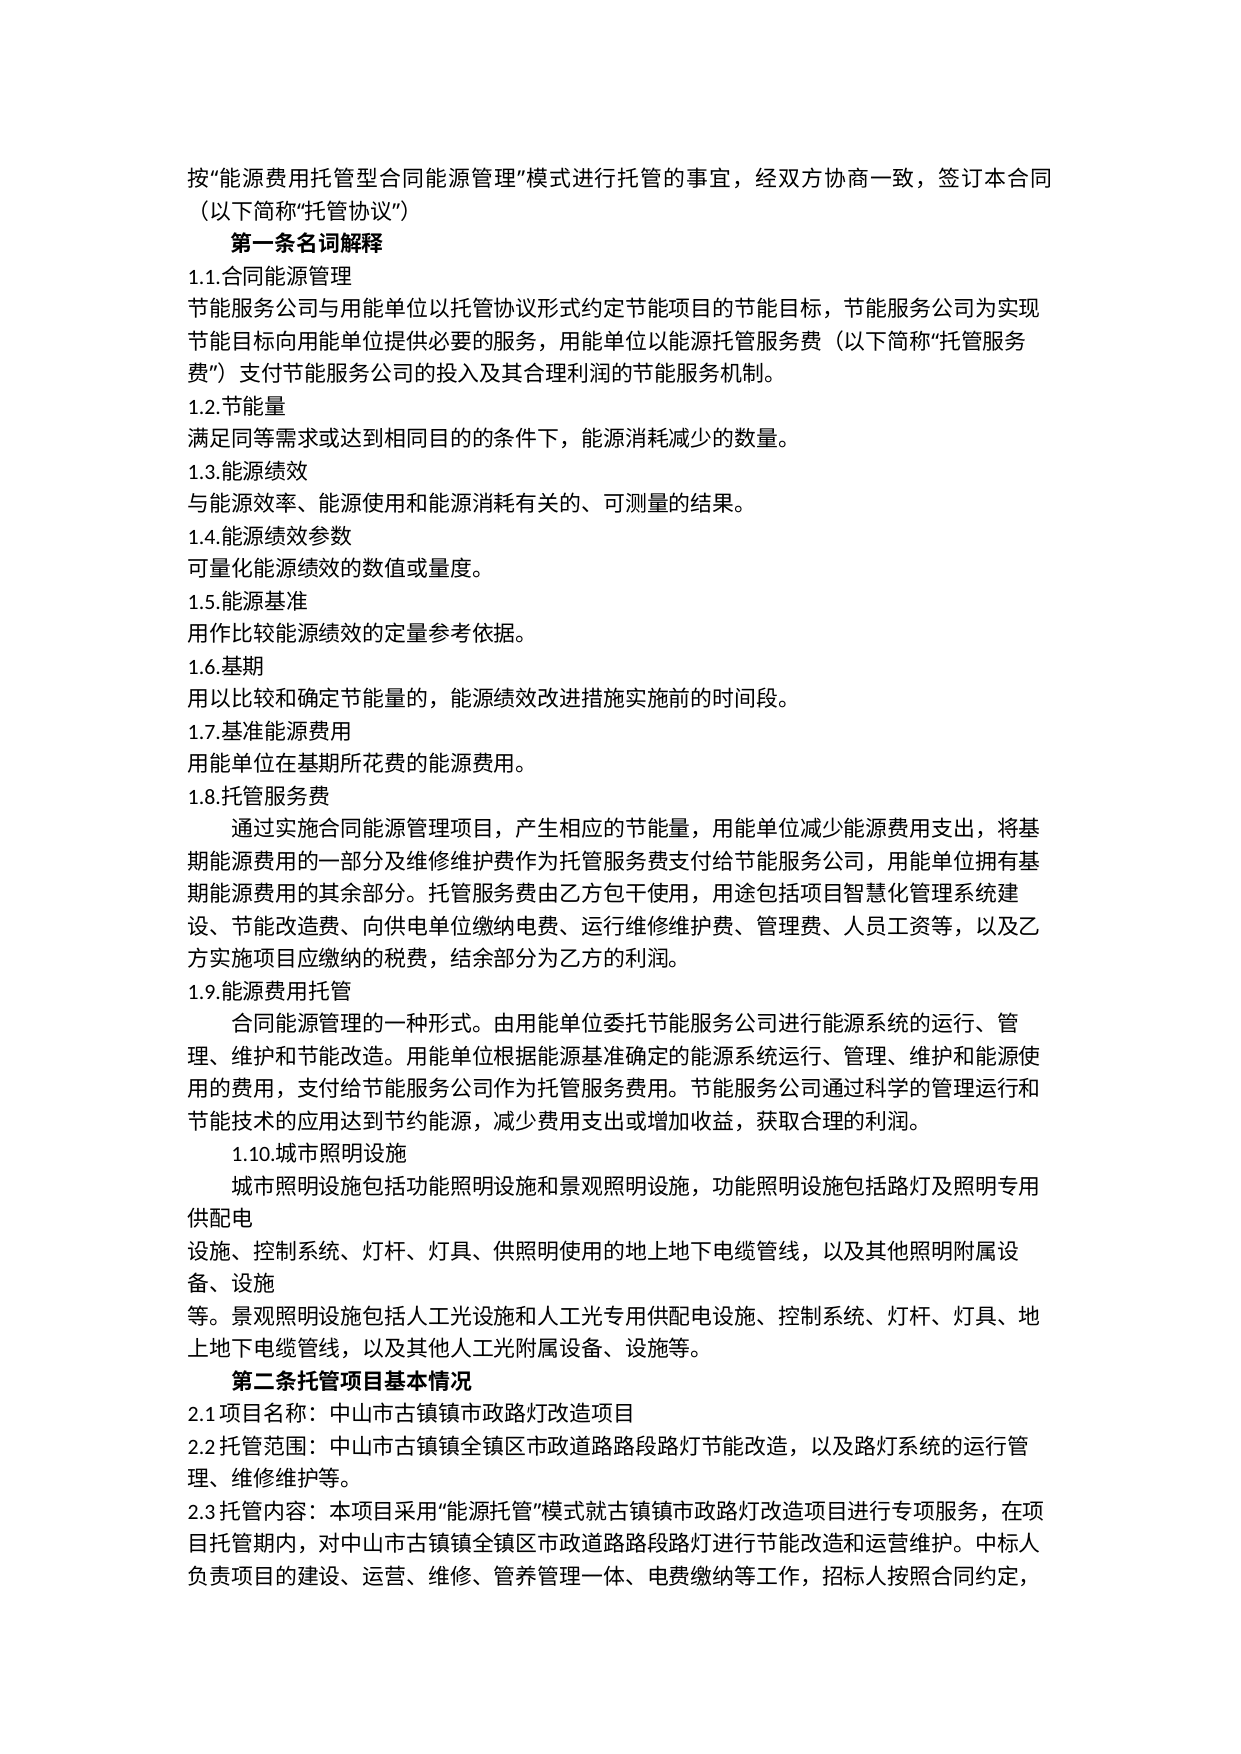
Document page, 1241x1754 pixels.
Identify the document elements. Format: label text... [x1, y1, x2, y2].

text 第一条名词解释 [187, 227, 1053, 259]
text 2.1项目名称：中山市古镇镇市政路灯改造项目 [187, 1397, 1053, 1429]
text 用以比较和确定节能量的，能源绩效改进措施实施前的时间段。 [187, 682, 1053, 714]
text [187, 162, 1053, 227]
text 1.5.能源基准 [187, 584, 1053, 617]
text 与能源效率、能源使用和能源消耗有关的、可测量的结果。 [187, 487, 1053, 519]
text 满足同等需求或达到相同目的的条件下，能源消耗减少的数量。 [187, 422, 1053, 454]
text 1.8.托管服务费 [187, 779, 1053, 812]
text 第二条托管项目基本情况 [187, 1364, 1053, 1397]
text 1.10.城市照明设施 [187, 1137, 1053, 1169]
text 等。景观照明设施包括人工光设施和人工光专用供配电设施、控制系统、灯杆、灯具、地上地下电缆管线，以及其他人工光附属设备、设施等。 [187, 1299, 1053, 1364]
text 用作比较能源绩效的定量参考依据。 [187, 617, 1053, 649]
text 可量化能源绩效的数值或量度。 [187, 552, 1053, 584]
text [187, 1494, 1053, 1592]
text 通过实施合同能源管理项目，产生相应的节能量，用能单位减少能源费用支出，将基期能源费用的一部分及维修维护费作为托管服务费支付给节能服务公司，用能单位拥有基期能源费用的其余部分。托管服务费由乙方包干使用，用途包括项目智慧化管理系统建设、节能改造费、向供电单位缴纳电费、运行维修维护费、管理费、人员工资等，以及乙方实施项目应缴纳的税费，结余部分为乙方的利润。 [187, 812, 1053, 974]
text 2.2托管范围：中山市古镇镇全镇区市政道路路段路灯节能改造，以及路灯系统的运行管理、维修维护等。 [187, 1429, 1053, 1494]
text 设施、控制系统、灯杆、灯具、供照明使用的地上地下电缆管线，以及其他照明附属设备、设施 [187, 1234, 1053, 1299]
text 城市照明设施包括功能照明设施和景观照明设施，功能照明设施包括路灯及照明专用供配电 [187, 1169, 1053, 1234]
text 1.4.能源绩效参数 [187, 519, 1053, 552]
text 1.3.能源绩效 [187, 454, 1053, 487]
text 1.2.节能量 [187, 389, 1053, 422]
text 合同能源管理的一种形式。由用能单位委托节能服务公司进行能源系统的运行、管理、维护和节能改造。用能单位根据能源基准确定的能源系统运行、管理、维护和能源使用的费用，支付给节能服务公司作为托管服务费用。节能服务公司通过科学的管理运行和节能技术的应用达到节约能源，减少费用支出或增加收益，获取合理的利润。 [187, 1007, 1053, 1137]
text 节能服务公司与用能单位以托管协议形式约定节能项目的节能目标，节能服务公司为实现节能目标向用能单位提供必要的服务，用能单位以能源托管服务费（以下简称“托管服务费”）支付节能服务公司的投入及其合理利润的节能服务机制。 [187, 292, 1053, 389]
text 1.1.合同能源管理 [187, 259, 1053, 292]
text 用能单位在基期所花费的能源费用。 [187, 747, 1053, 779]
text 1.7.基准能源费用 [187, 714, 1053, 747]
text 1.9.能源费用托管 [187, 974, 1053, 1007]
text 1.6.基期 [187, 649, 1053, 682]
